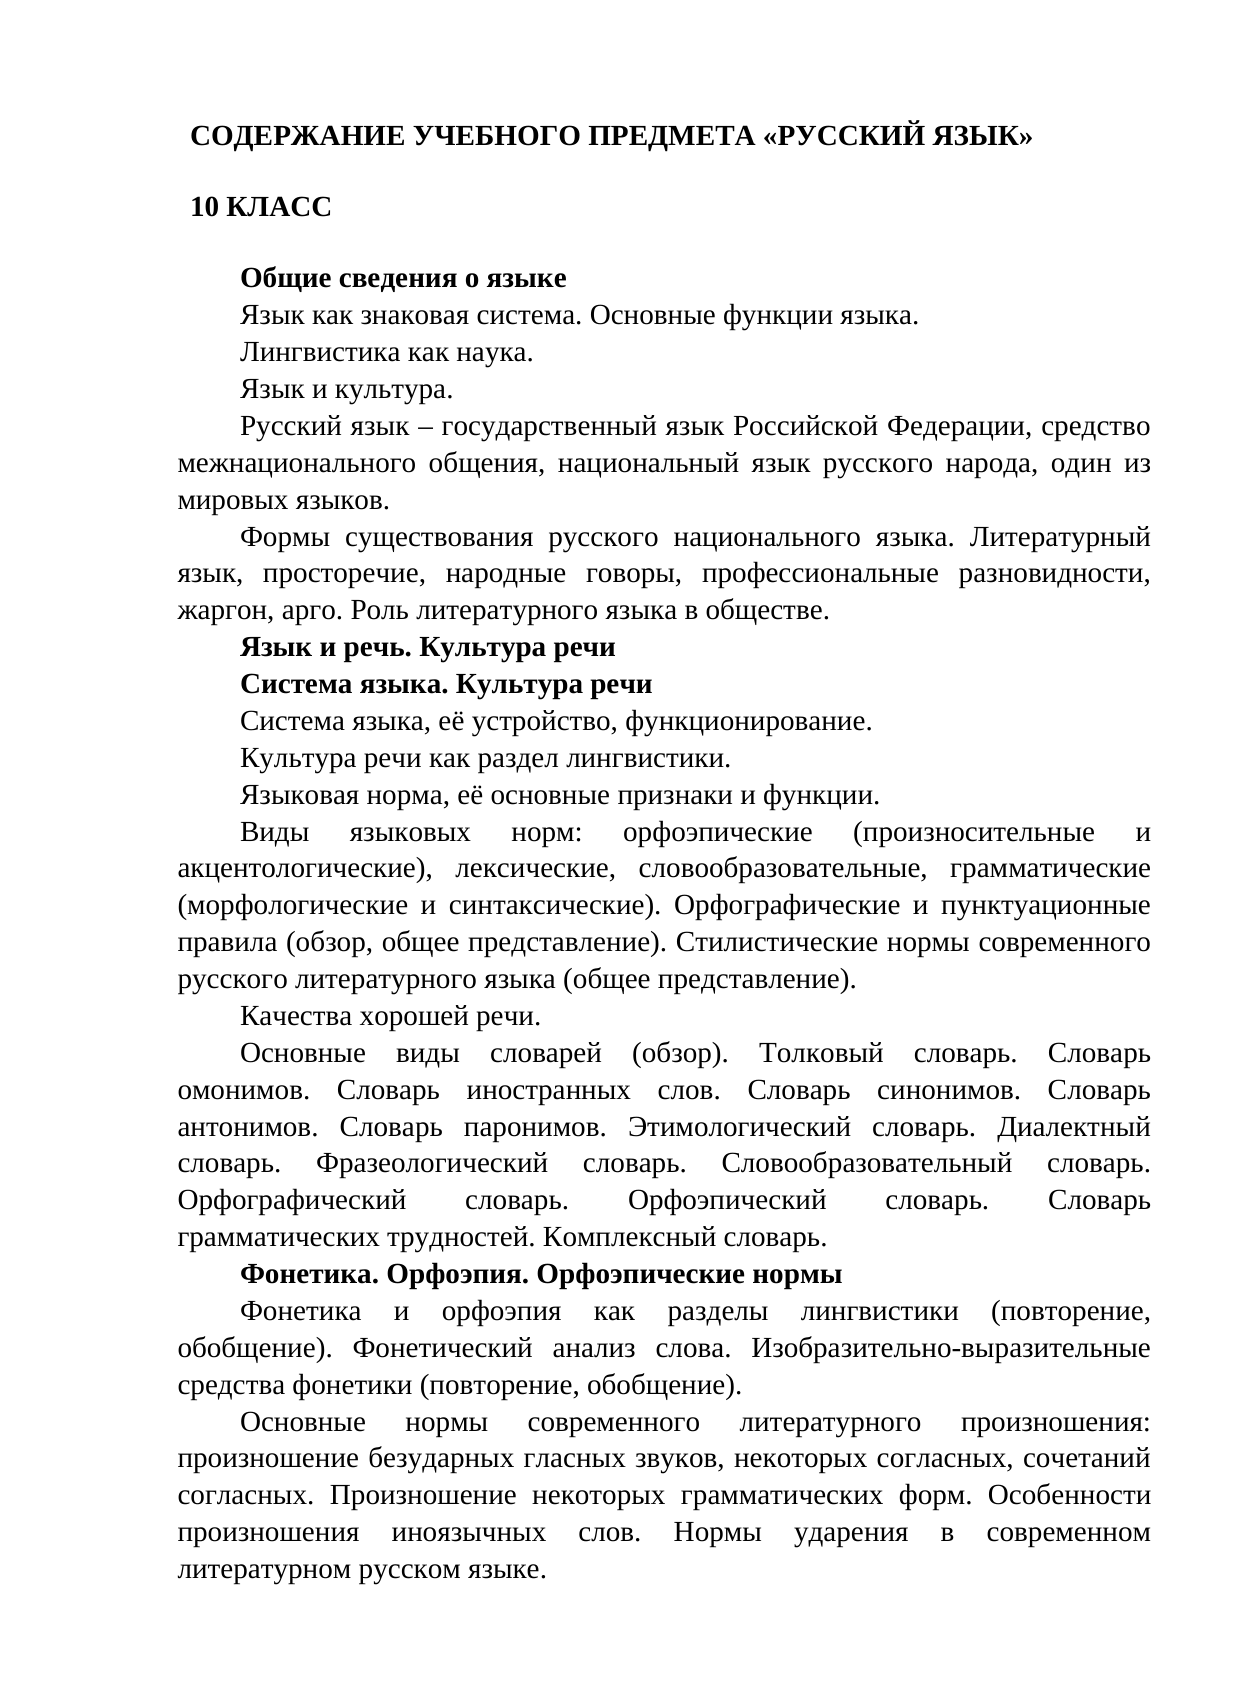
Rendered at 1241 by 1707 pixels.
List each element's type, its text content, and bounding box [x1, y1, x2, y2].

text Лингвистика как наука. [177, 334, 1152, 368]
text Культура речи как раздел лингвистики. [177, 740, 1152, 773]
text Формы существования русского национального языка. Литературный язык, просторечие, народные говоры, профессиональные разновидности, жаргон, арго. Роль литературного языка в обществе. [177, 519, 1152, 626]
text Виды языковых норм: орфоэпические (произносительные и акцентологические), лексические, словообразовательные, грамматические (морфологические и синтаксические). Орфографические и пунктуационные правила (обзор, общее представление). Стилистические нормы современного русского литературного языка (общее представление). [177, 814, 1152, 995]
text СОДЕРЖАНИЕ УЧЕБНОГО ПРЕДМЕТА «РУССКИЙ ЯЗЫК» [190, 118, 1152, 152]
text Основные нормы современного литературного произношения: произношение безударных гласных звуков, некоторых согласных, сочетаний согласных. Произношение некоторых грамматических форм. Особенности произношения иноязычных слов. Нормы ударения в современном литературном русском языке. [177, 1404, 1152, 1585]
text Общие сведения о языке [177, 261, 1152, 294]
text Качества хорошей речи. [177, 998, 1152, 1032]
text Система языка, её устройство, функционирование. [177, 703, 1152, 737]
text Основные виды словарей (обзор). Толковый словарь. Словарь омонимов. Словарь иностранных слов. Словарь синонимов. Словарь антонимов. Словарь паронимов. Этимологический словарь. Диалектный словарь. Фразеологический словарь. Словообразовательный словарь. Орфографический словарь. Орфоэпический словарь. Словарь грамматических трудностей. Комплексный словарь. [177, 1035, 1152, 1253]
text Язык и речь. Культура речи [177, 629, 1152, 663]
text Фонетика. Орфоэпия. Орфоэпические нормы [177, 1256, 1152, 1290]
text Язык и культура. [177, 371, 1152, 405]
text Фонетика и орфоэпия как разделы лингвистики (повторение, обобщение). Фонетический анализ слова. Изобразительно-выразительные средства фонетики (повторение, обобщение). [177, 1293, 1152, 1400]
text Языковая норма, её основные признаки и функции. [177, 777, 1152, 810]
text Система языка. Культура речи [177, 666, 1152, 700]
text 10 КЛАСС [190, 189, 1152, 223]
text Язык как знаковая система. Основные функции языка. [177, 297, 1152, 331]
text Русский язык – государственный язык Российской Федерации, средство межнационального общения, национальный язык русского народа, один из мировых языков. [177, 408, 1152, 515]
